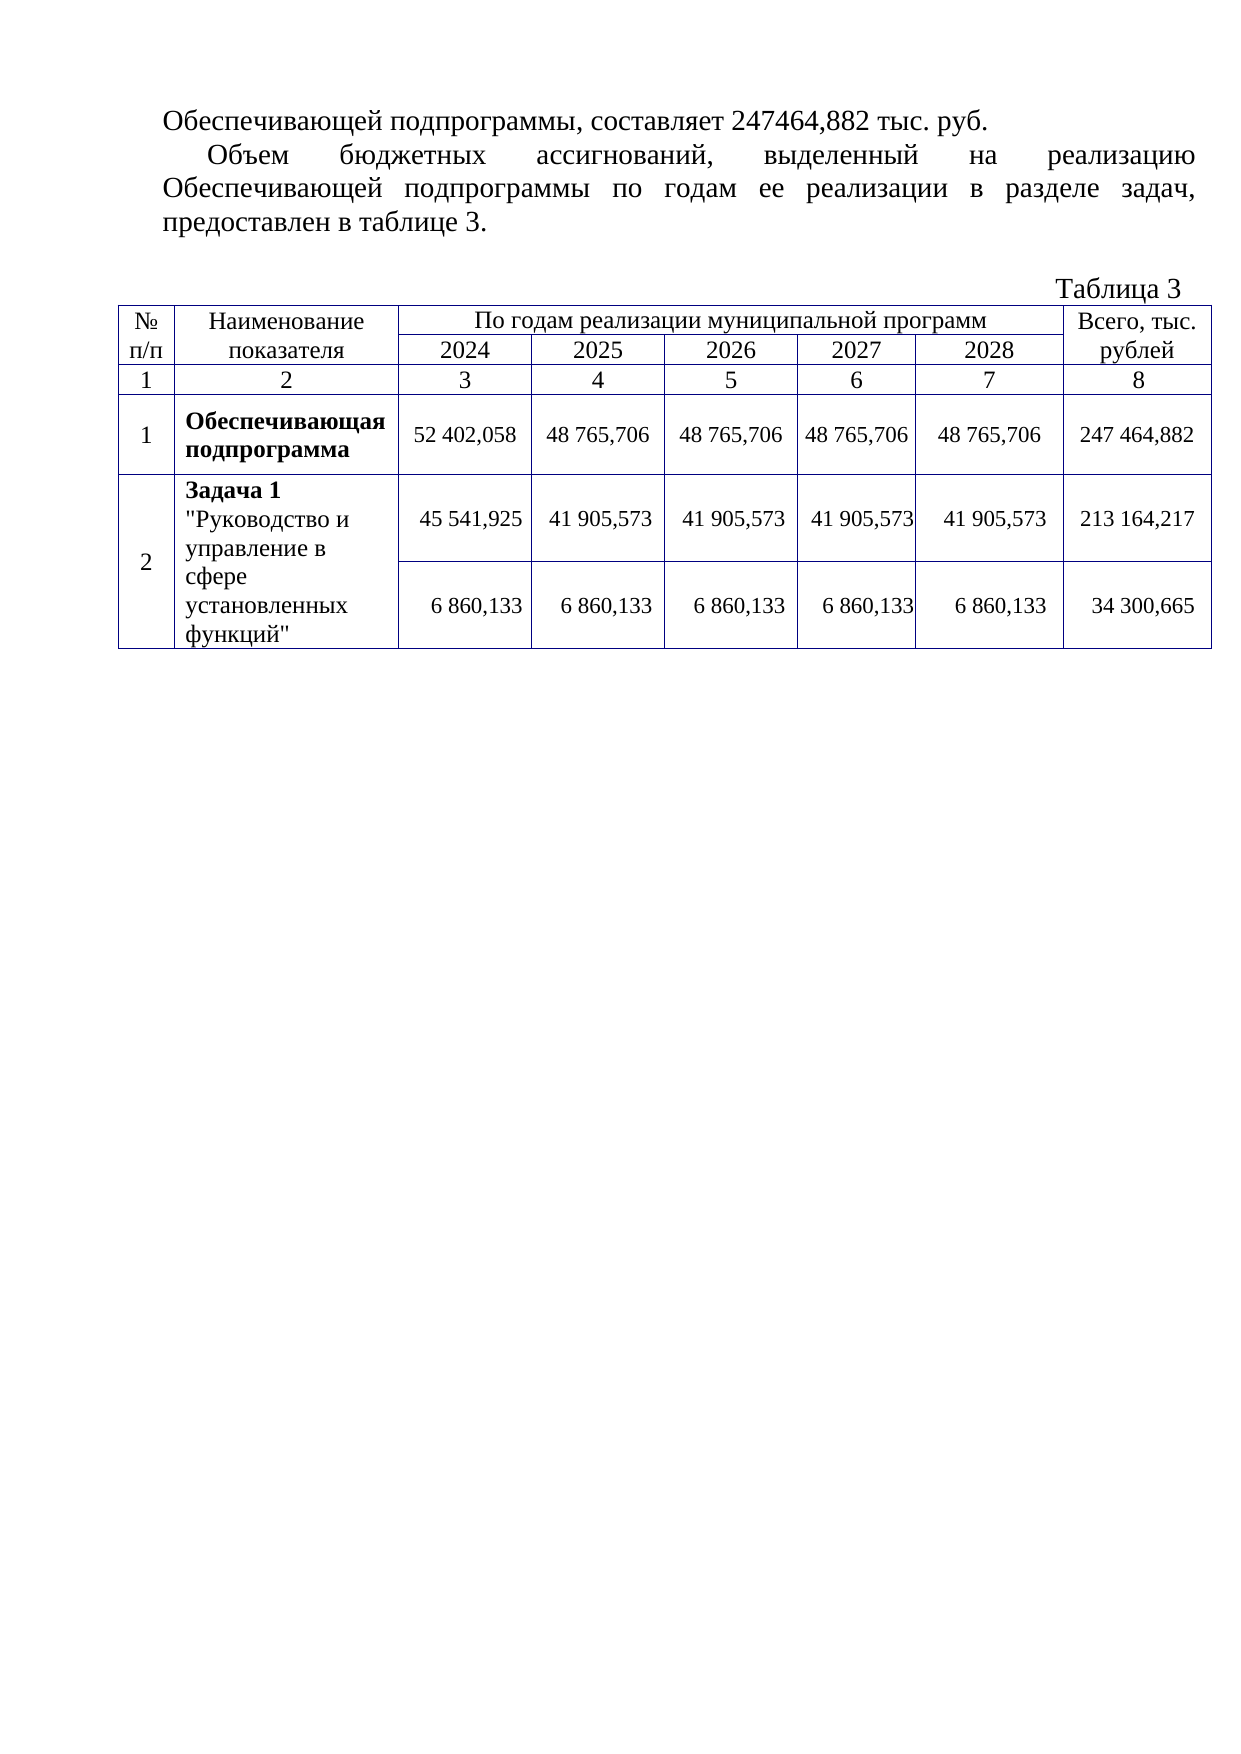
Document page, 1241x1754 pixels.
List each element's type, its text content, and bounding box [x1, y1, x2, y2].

table_cell 2026 [665, 335, 797, 364]
table_cell 48 765,706 [665, 395, 797, 474]
table_header По годам реализации муниципальной программ [399, 306, 1063, 334]
table_cell 2025 [532, 335, 664, 364]
table_cell 2 [175, 365, 398, 394]
table_cell 7 [916, 365, 1063, 394]
table_cell 2027 [798, 335, 915, 364]
table_cell Задача 1 "Руководство и управление в сфере установленных функций" [175, 475, 398, 648]
table_cell 52 402,058 [399, 395, 531, 474]
table_cell 2028 [916, 335, 1063, 364]
table_cell 2 [119, 475, 174, 648]
table_cell 1 [119, 365, 174, 394]
table_cell 6 860,133 [665, 562, 797, 648]
table_header Всего, тыс. рублей [1064, 306, 1211, 364]
table_cell 41 905,573 [665, 475, 797, 561]
table_cell 48 765,706 [532, 395, 664, 474]
table_cell 6 860,133 [916, 562, 1063, 648]
table_cell 1 [119, 395, 174, 474]
table_cell 41 905,573 [798, 475, 915, 561]
table_cell 6 860,133 [798, 562, 915, 648]
table_header № п/п [119, 306, 174, 364]
text Таблица 3 [162, 271, 1181, 304]
table_cell 45 541,925 [399, 475, 531, 561]
table_cell 48 765,706 [798, 395, 915, 474]
table_cell 6 860,133 [532, 562, 664, 648]
table_cell 41 905,573 [532, 475, 664, 561]
table_cell 6 [798, 365, 915, 394]
table_cell 48 765,706 [916, 395, 1063, 474]
table_cell 41 905,573 [916, 475, 1063, 561]
table_cell 6 860,133 [399, 562, 531, 648]
table_header Наименование показателя [175, 306, 398, 364]
table_cell 5 [665, 365, 797, 394]
table_cell 8 [1064, 365, 1211, 394]
table_cell 4 [532, 365, 664, 394]
table_cell 3 [399, 365, 531, 394]
table_cell 34 300,665 [1064, 562, 1211, 648]
table_cell 247 464,882 [1064, 395, 1211, 474]
table_cell 2024 [399, 335, 531, 364]
text Объем бюджетных ассигнований, выделенный на реализацию Обеспечивающей подпрограммы по годам ее реализации в разделе задач, предоставлен в таблице 3. [162, 137, 1196, 237]
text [162, 103, 1181, 137]
table_cell 213 164,217 [1064, 475, 1211, 561]
table_cell Обеспечивающая подпрограмма [175, 395, 398, 474]
